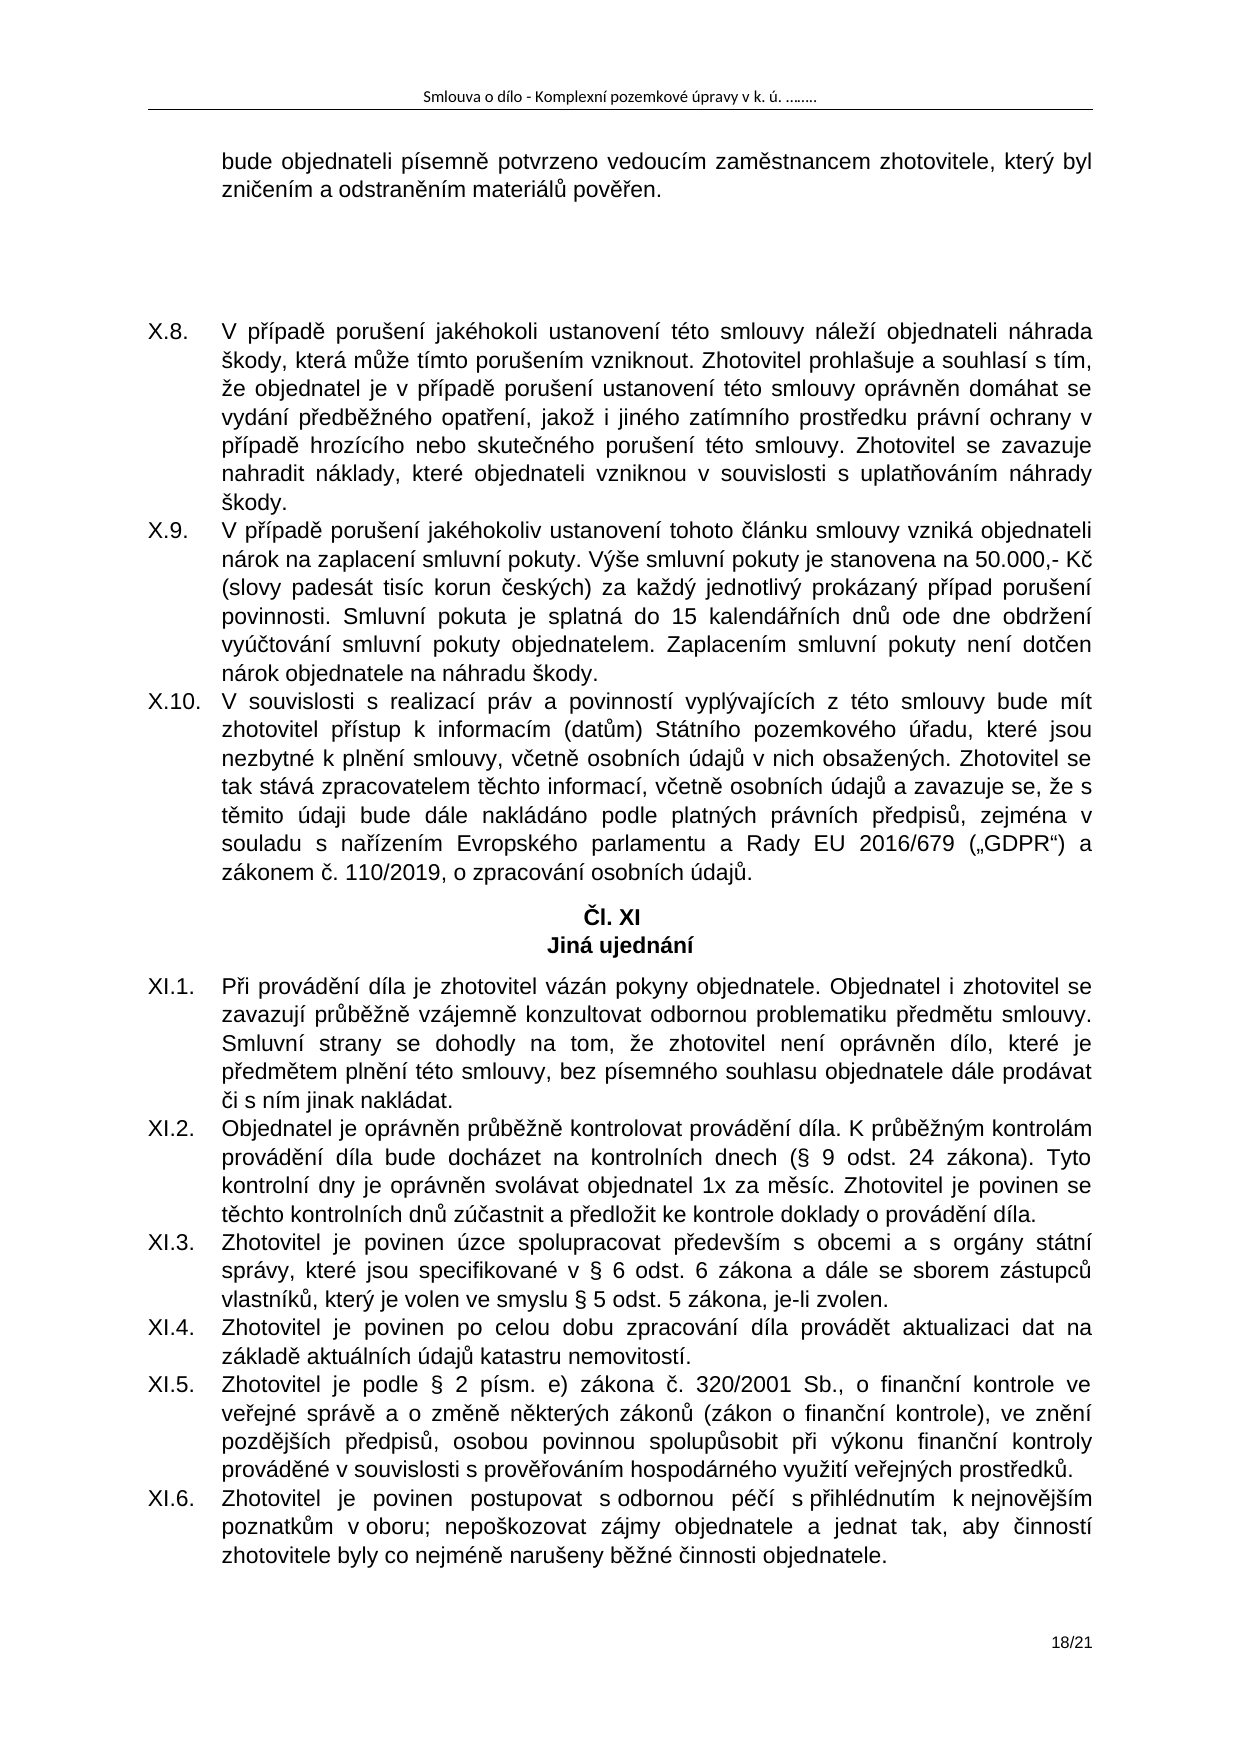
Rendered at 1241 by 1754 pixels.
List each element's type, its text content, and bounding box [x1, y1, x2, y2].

list V případě porušení jakéhokoliv ustanovení tohoto článku smlouvy vzniká objednateli nárok na zaplacení smluvní pokuty. Výše smluvní pokuty je stanovena na 50.000,- Kč (slovy padesát tisíc korun českých) za každý jednotlivý prokázaný případ porušení povinnosti. Smluvní pokuta je splatná do 15 kalendářních dnů ode dne obdržení vyúčtování smluvní pokuty objednatelem. Zaplacením smluvní pokuty není dotčen nárok objednatele na náhradu škody. [148, 517, 1093, 686]
list V případě porušení jakéhokoli ustanovení této smlouvy náleží objednateli náhrada škody, která může tímto porušením vzniknout. Zhotovitel prohlašuje a souhlasí s tím, že objednatel je v případě porušení ustanovení této smlouvy oprávněn domáhat se vydání předběžného opatření, jakož i jiného zatímního prostředku právní ochrany v případě hrozícího nebo skutečného porušení této smlouvy. Zhotovitel se zavazuje nahradit náklady, které objednateli vzniknou v souvislosti s uplatňováním náhrady škody. [148, 318, 1093, 515]
list Zhotovitel je podle § 2 písm. e) zákona č. 320/2001 Sb., o finanční kontrole ve veřejné správě a o změně některých zákonů (zákon o finanční kontrole), ve znění pozdějších předpisů, osobou povinnou spolupůsobit při výkonu finanční kontroly prováděné v souvislosti s prověřováním hospodárného využití veřejných prostředků. [148, 1371, 1093, 1483]
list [148, 148, 1093, 202]
list Objednatel je oprávněn průběžně kontrolovat provádění díla. K průběžným kontrolám provádění díla bude docházet na kontrolních dnech (§ 9 odst. 24 zákona). Tyto kontrolní dny je oprávněn svolávat objednatel 1x za měsíc. Zhotovitel je povinen se těchto kontrolních dnů zúčastnit a předložit ke kontrole doklady o provádění díla. [148, 1115, 1093, 1227]
text Jiná ujednání [148, 904, 1093, 958]
list Při provádění díla je zhotovitel vázán pokyny objednatele. Objednatel i zhotovitel se zavazují průběžně vzájemně konzultovat odbornou problematiku předmětu smlouvy. Smluvní strany se dohodly na tom, že zhotovitel není oprávněn dílo, které je předmětem plnění této smlouvy, bez písemného souhlasu objednatele dále prodávat či s ním jinak nakládat. [148, 973, 1093, 1113]
list Zhotovitel je povinen postupovat s odbornou péčí s přihlédnutím k nejnovějším poznatkům v oboru; nepoškozovat zájmy objednatele a jednat tak, aby činností zhotovitele byly co nejméně narušeny běžné činnosti objednatele. [148, 1485, 1093, 1568]
list Zhotovitel je povinen úzce spolupracovat především s obcemi a s orgány státní správy, které jsou specifikované v § 6 odst. 6 zákona a dále se sborem zástupců vlastníků, který je volen ve smyslu § 5 odst. 5 zákona, je-li zvolen. [148, 1229, 1093, 1312]
list V souvislosti s realizací práv a povinností vyplývajících z této smlouvy bude mít zhotovitel přístup k informacím (datům) Státního pozemkového úřadu, které jsou nezbytné k plnění smlouvy, včetně osobních údajů v nich obsažených. Zhotovitel se tak stává zpracovatelem těchto informací, včetně osobních údajů a zavazuje se, že s těmito údaji bude dále nakládáno podle platných právních předpisů, zejména v souladu s nařízením Evropského parlamentu a Rady EU 2016/679 („GDPR“) a zákonem č. 110/2019, o zpracování osobních údajů. [148, 688, 1093, 885]
list Zhotovitel je povinen po celou dobu zpracování díla provádět aktualizaci dat na základě aktuálních údajů katastru nemovitostí. [148, 1314, 1093, 1369]
